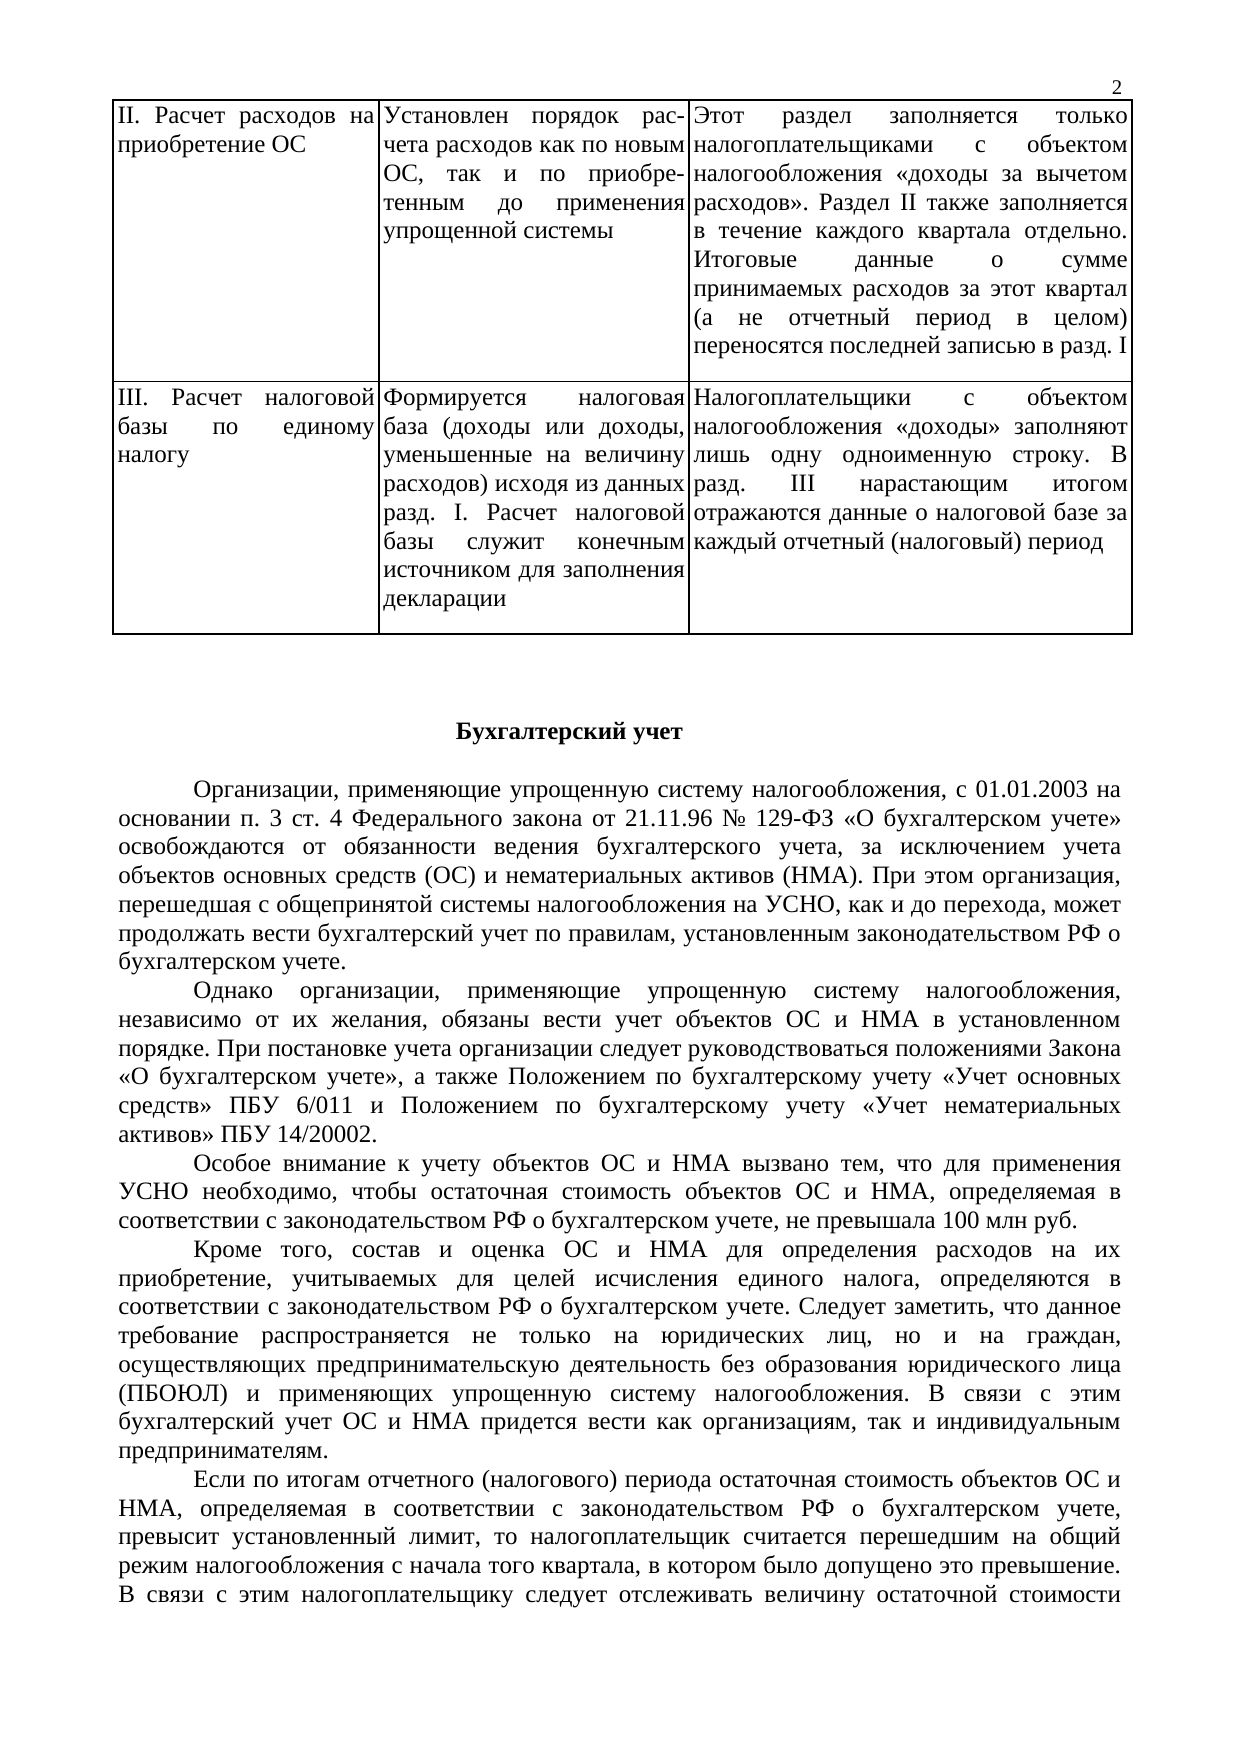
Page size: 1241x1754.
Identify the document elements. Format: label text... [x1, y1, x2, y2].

table_cell Налогоплательщики с объектом налогообложения «доходы» заполняют лишь одну одноименную строку. В разд. III нарастающим итогом отражаются данные о налоговой базе за каждый отчетный (налоговый) период [690, 382, 1131, 633]
text Однако организации, применяющие упрощенную систему налогообложения, независимо от их желания, обязаны вести учет объектов ОС и НМА в установленном порядке. При постановке учета организации следует руководствоваться положениями Закона «О бухгалтерском учете», а также Положением по бухгалтерскому учету «Учет основных средств» ПБУ 6/011 и Положением по бухгалтерскому учету «Учет нематериальных активов» ПБУ 14/20002. [118, 975, 1122, 1148]
table_cell III. Расчет налоговой базы по единому налогу [114, 382, 378, 633]
text Кроме того, состав и оценка ОС и НМА для определения расходов на их приобретение, учитываемых для целей исчисления единого налога, определяются в соответствии с законодательством РФ о бухгалтерском учете. Следует заметить, что данное требование распространяется не только на юридических лиц, но и на граждан, осуществляющих предпринимательскую деятельность без образования юридического лица (ПБОЮЛ) и применяющих упрощенную систему налогообложения. В связи с этим бухгалтерский учет ОС и НМА придется вести как организациям, так и индивидуальным предпринимателям. [118, 1234, 1122, 1464]
text Организации, применяющие упрощенную систему налогообложения, с 01.01.2003 на основании п. 3 ст. 4 Федерального закона от 21.11.96 № 129-ФЗ «О бухгалтерском учете» освобождаются от обязанности ведения бухгалтерского учета, за исключением учета объектов основных средств (ОС) и нематериальных активов (НМА). При этом организация, перешедшая с общепринятой системы налогообложения на УСНО, как и до перехода, может продолжать вести бухгалтерский учет по правилам, установленным законодательством РФ о бухгалтерском учете. [118, 774, 1122, 975]
text Бухгалтерский учет [118, 716, 1122, 745]
table_cell Установлен порядок рас-чета расходов как по новым ОС, так и по приобре-тенным до применения упрощенной системы [380, 101, 688, 381]
text Особое внимание к учету объектов ОС и НМА вызвано тем, что для применения УСНО необходимо, чтобы остаточная стоимость объектов ОС и НМА, определяемая в соответствии с законодательством РФ о бухгалтерском учете, не превышала 100 млн руб. [118, 1148, 1122, 1234]
table_cell II. Расчет расходов на приобретение ОС [114, 101, 378, 381]
table_cell Формируется налоговая база (доходы или доходы, уменьшенные на величину расходов) исходя из данных разд. I. Расчет налоговой базы служит конечным источником для заполнения декларации [380, 382, 688, 633]
table_cell Этот раздел заполняется только налогоплательщиками с объектом налогообложения «доходы за вычетом расходов». Раздел II также заполняется в течение каждого квартала отдельно. Итоговые данные о сумме принимаемых расходов за этот квартал (а не отчетный период в целом) переносятся последней записью в разд. I [690, 101, 1131, 381]
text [118, 1464, 1122, 1608]
